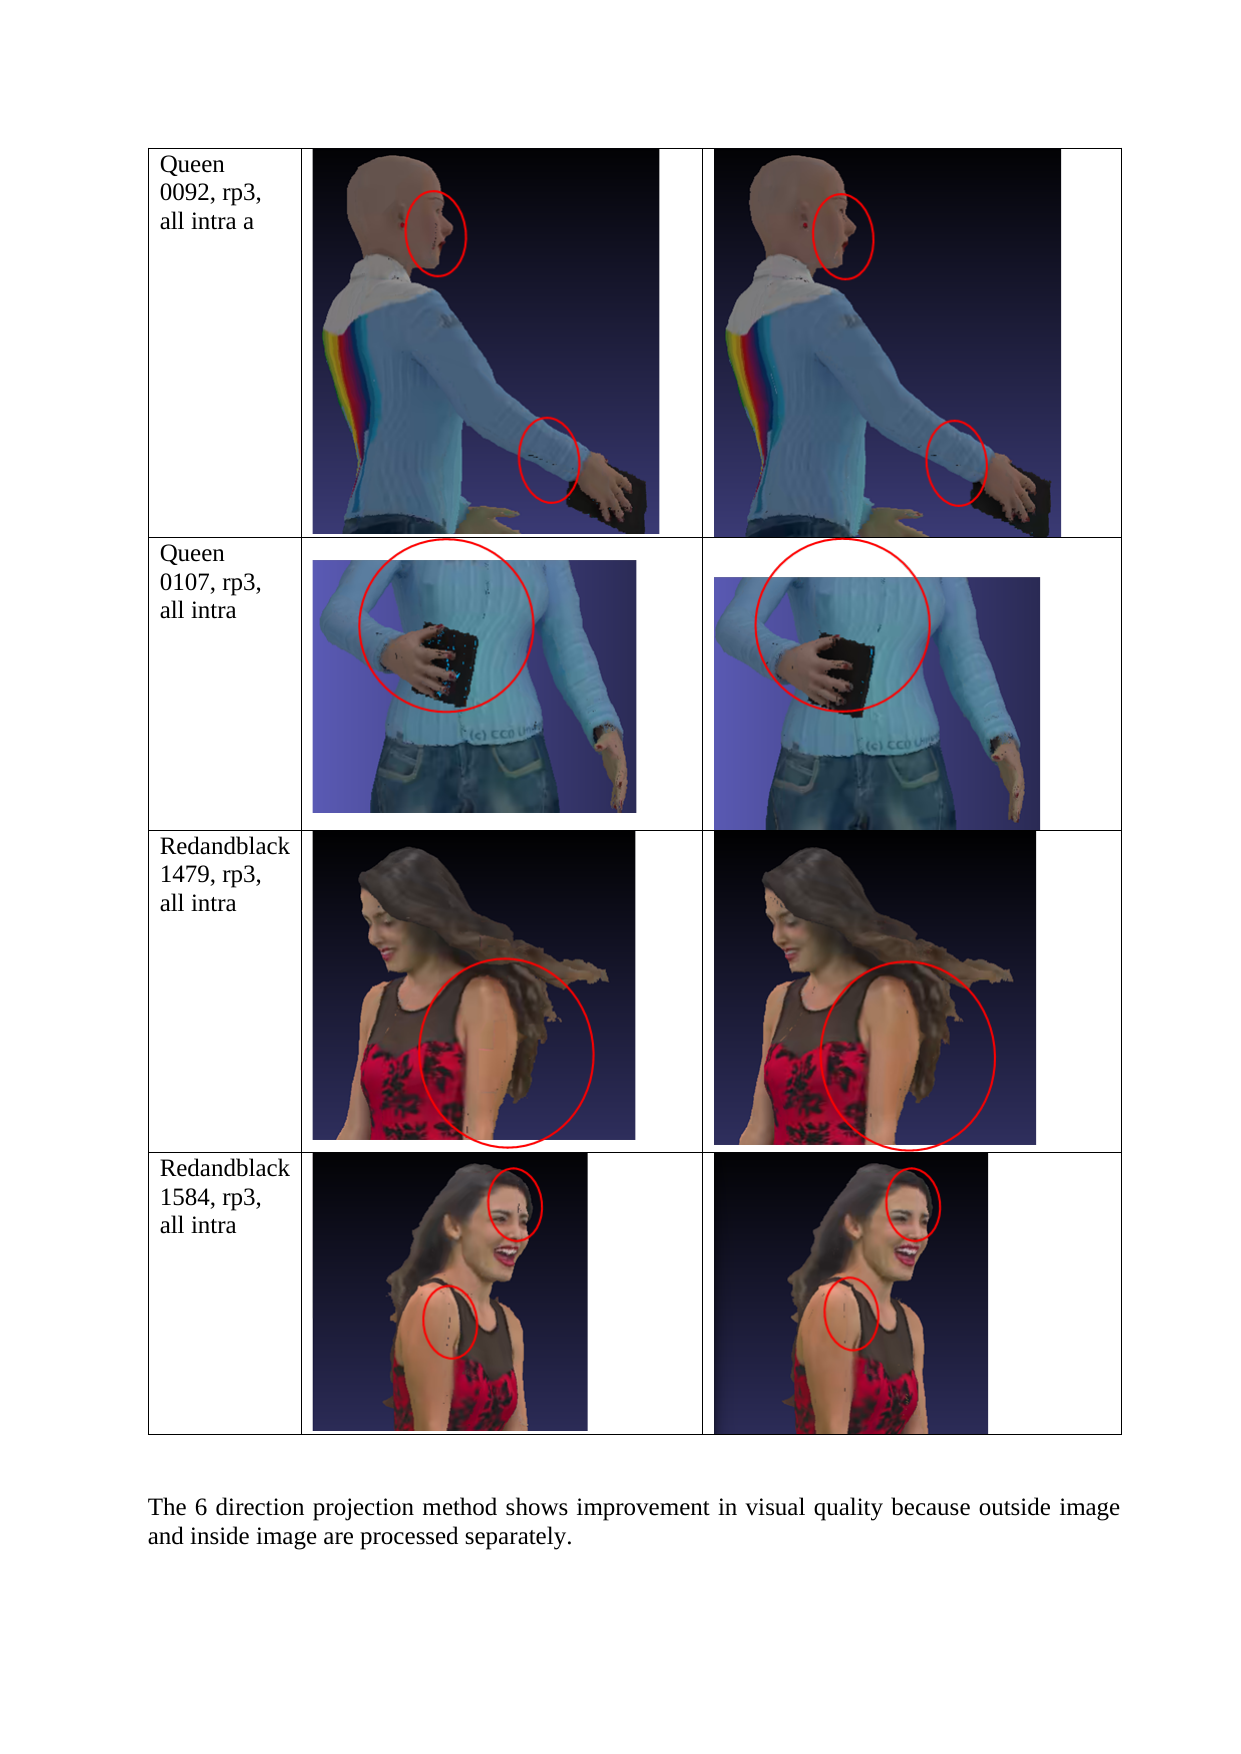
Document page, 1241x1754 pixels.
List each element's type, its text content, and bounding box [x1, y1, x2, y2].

table_cell [302, 149, 702, 537]
table_cell [302, 831, 702, 1152]
table_cell Redandblack 1584, rp3, all intra [149, 1153, 301, 1434]
table_cell [302, 1153, 702, 1434]
text The 6 direction projection method shows improvement in visual quality because outside image and inside image are processed separately. [148, 1492, 1122, 1550]
table_cell [703, 149, 714, 537]
table_cell [703, 538, 714, 830]
table_cell [989, 1153, 1121, 1434]
table_cell Queen 0092, rp3, all intra a [149, 149, 301, 537]
picture [312, 1152, 588, 1431]
table_cell [1041, 538, 1121, 830]
picture [714, 148, 1062, 1434]
picture [312, 148, 660, 534]
table_cell [1037, 831, 1121, 1152]
picture [312, 537, 637, 813]
table_cell [1062, 149, 1121, 537]
picture [312, 830, 636, 1149]
table_cell [703, 831, 714, 1152]
table_cell Queen 0107, rp3, all intra [149, 538, 301, 830]
table_cell [703, 1153, 714, 1434]
table_cell Redandblack 1479, rp3, all intra [149, 831, 301, 1152]
table_cell [302, 538, 702, 830]
